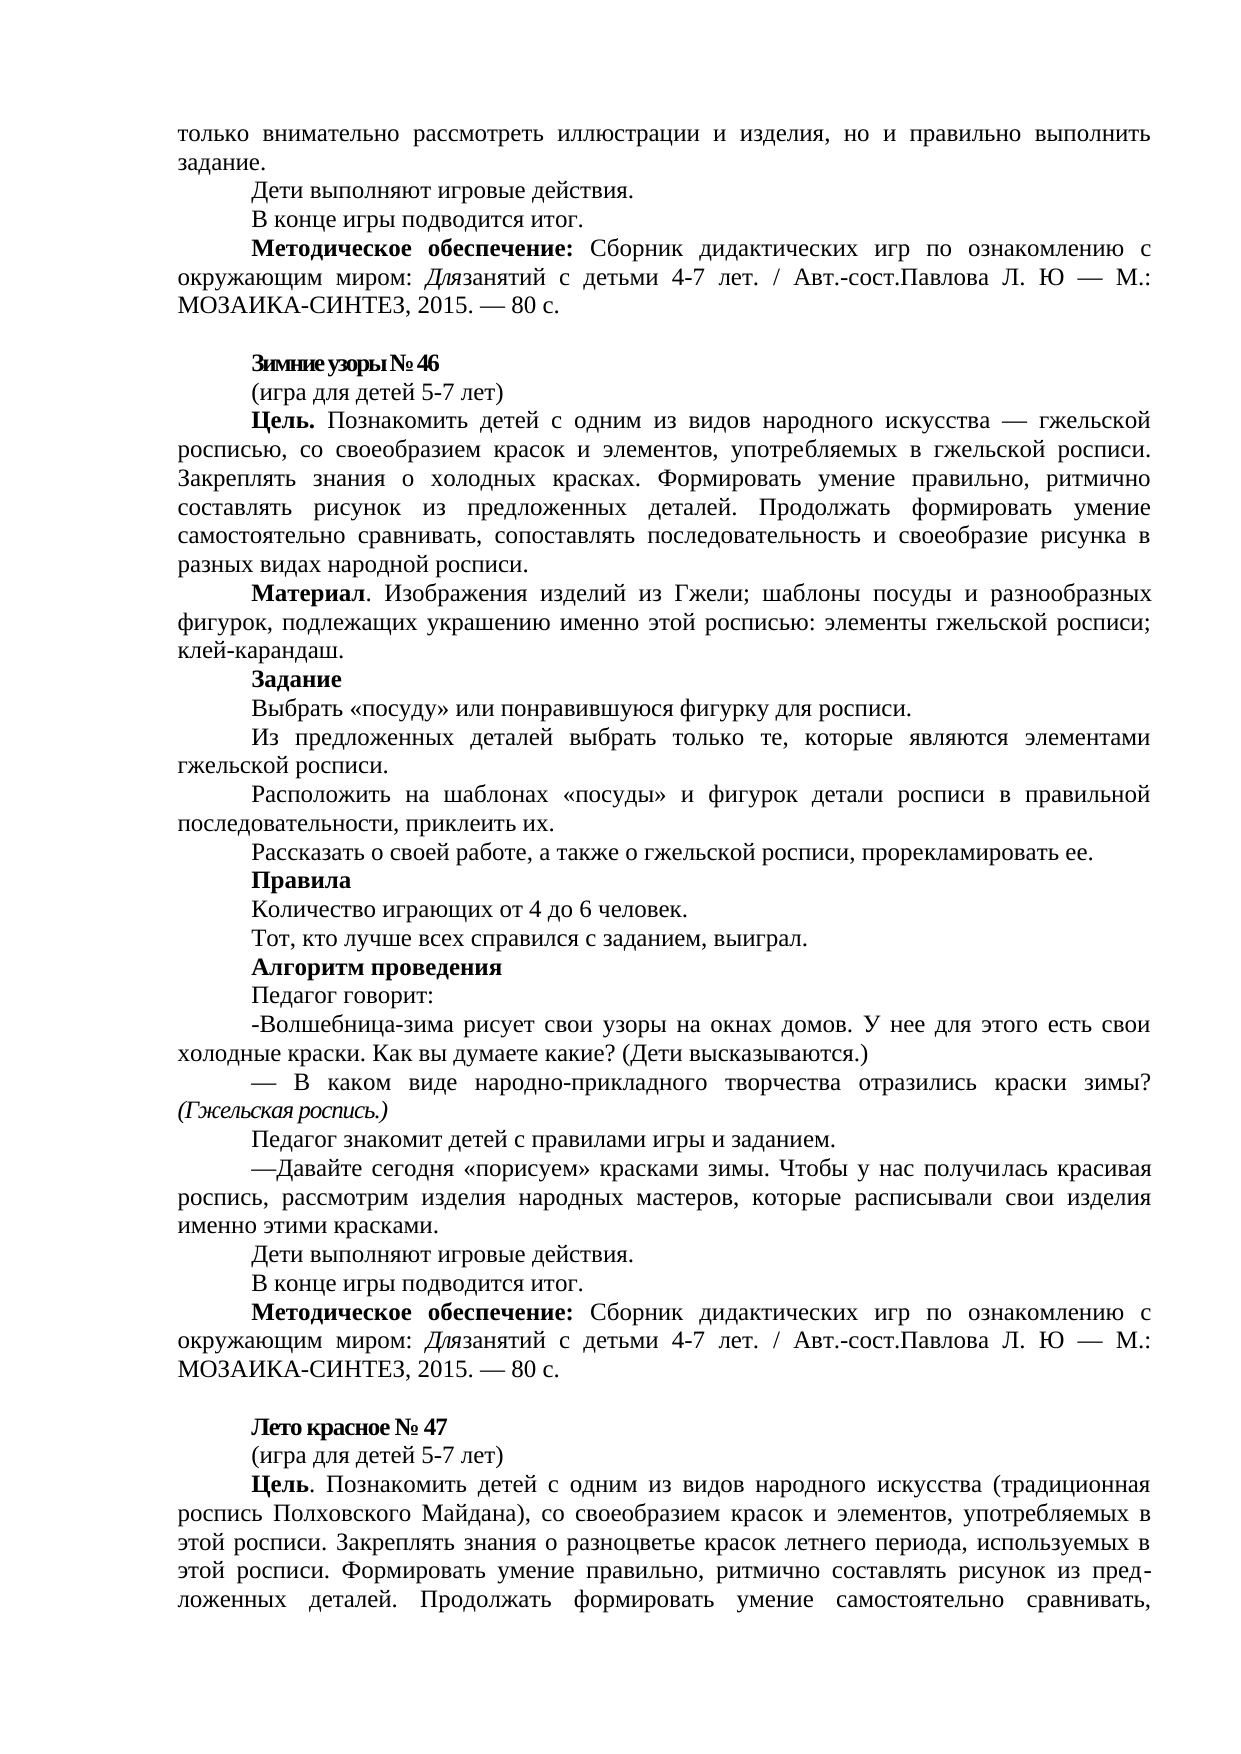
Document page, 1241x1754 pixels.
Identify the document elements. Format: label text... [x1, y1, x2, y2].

text Педагог говорит: [177, 981, 1152, 1009]
text —Давайте сегодня «порисуем» красками зимы. Чтобы у нас получилась красивая роспись, рассмотрим изделия народных мастеров, которые расписывали свои изделия именно этими красками. [177, 1153, 1152, 1239]
text Из предложенных деталей выбрать только те, которые являются элементами гжельской росписи. [177, 722, 1152, 779]
text Тот, кто лучше всех справился с заданием, выиграл. [177, 923, 1152, 952]
text Алгоритм проведения [177, 952, 1152, 981]
text Лето красное № 47 [177, 1412, 1152, 1441]
text Дети выполняют игровые действия. [177, 176, 1152, 204]
text (игра для детей 5-7 лет) [177, 377, 1152, 406]
text Расположить на шаблонах «посуды» и фигурок детали росписи в правильной последовательности, приклеить их. [177, 779, 1152, 837]
text Материал. Изображения изделий из Гжели; шаблоны посуды и разнообразных фигурок, подлежащих украшению именно этой росписью: элементы гжельской росписи; клей-карандаш. [177, 578, 1152, 664]
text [177, 118, 1152, 176]
text В конце игры подводится итог. [177, 204, 1152, 233]
text Задание [177, 664, 1152, 693]
text Методическое обеспечение: Сборник дидактических игр по ознакомлению с окружающим миром: Длязанятий с детьми 4-7 лет. / Авт.-сост.Павлова Л. Ю — М.: МОЗАИКА-СИНТЕЗ, 2015. — 80 с. [177, 1297, 1152, 1383]
text Цель. Познакомить детей с одним из видов народного искусства — гжельской росписью, со своеобразием красок и элементов, употребляемых в гжельской росписи. Закреплять знания о холодных красках. Формировать умение правильно, ритмично составлять рисунок из предложенных деталей. Продолжать формировать умение самостоятельно сравнивать, сопоставлять последовательность и своеобразие рисунка в разных видах народной росписи. [177, 406, 1152, 578]
text В конце игры подводится итог. [177, 1268, 1152, 1297]
text (игра для детей 5-7 лет) [177, 1441, 1152, 1469]
text Методическое обеспечение: Сборник дидактических игр по ознакомлению с окружающим миром: Длязанятий с детьми 4-7 лет. / Авт.-сост.Павлова Л. Ю — М.: МОЗАИКА-СИНТЕЗ, 2015. — 80 с. [177, 233, 1152, 319]
text Количество играющих от 4 до 6 человек. [177, 894, 1152, 923]
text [177, 1469, 1152, 1613]
text Зимние узоры № 46 [177, 348, 1152, 377]
text Дети выполняют игровые действия. [177, 1239, 1152, 1268]
text Рассказать о своей работе, а также о гжельской росписи, прорекламировать ее. [177, 837, 1152, 866]
text Правила [177, 866, 1152, 894]
text Педагог знакомит детей с правилами игры и заданием. [177, 1124, 1152, 1153]
text — В каком виде народно-прикладного творчества отразились краски зимы? (Гжельская роспись.) [177, 1067, 1152, 1124]
text Выбрать «посуду» или понравившуюся фигурку для росписи. [177, 693, 1152, 722]
text -Волшебница-зима рисует свои узоры на окнах домов. У нее для этого есть свои холодные краски. Как вы думаете какие? (Дети высказываются.) [177, 1009, 1152, 1067]
